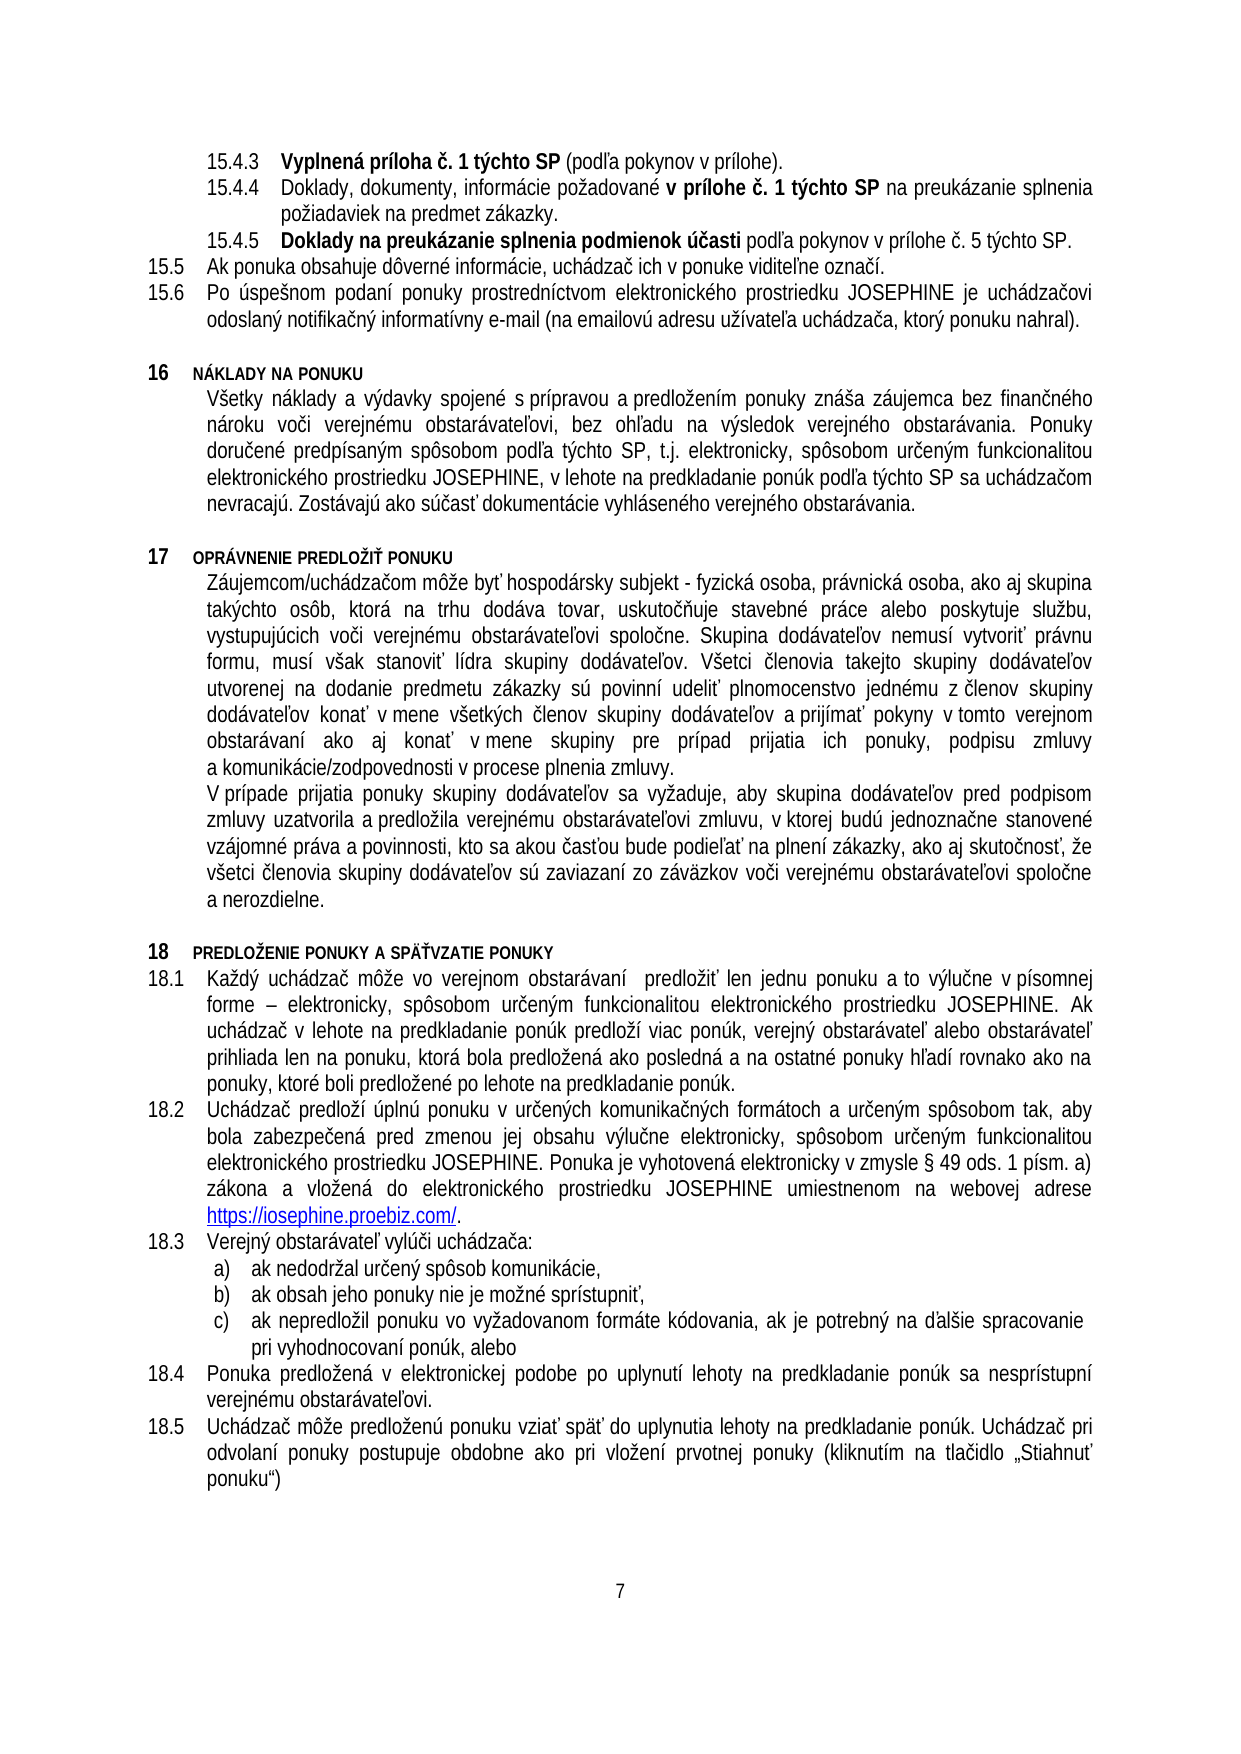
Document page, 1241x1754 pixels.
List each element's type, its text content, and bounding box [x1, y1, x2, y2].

list Uchádzač predloží úplnú ponuku v určených komunikačných formátoch a určeným spôsobom tak, aby bola zabezpečená pred zmenou jej obsahu výlučne elektronicky, spôsobom určeným funkcionalitou elektronického prostriedku JOSEPHINE. Ponuka je vyhotovená elektronicky v zmysle § 49 ods. 1 písm. a) zákona a vložená do elektronického prostriedku JOSEPHINE umiestnenom na webovej adrese https://iosephine.proebiz.com/. [148, 1096, 1093, 1228]
list Ponuka predložená v elektronickej podobe po uplynutí lehoty na predkladanie ponúk sa nesprístupní verejnému obstarávateľovi. [148, 1360, 1093, 1413]
list Každý uchádzač môže vo verejnom obstarávaní predložiť len jednu ponuku a to výlučne v písomnej forme – elektronicky, spôsobom určeným funkcionalitou elektronického prostriedku JOSEPHINE. Ak uchádzač v lehote na predkladanie ponúk predloží viac ponúk, verejný obstarávateľ alebo obstarávateľ prihliada len na ponuku, ktorá bola predložená ako posledná a na ostatné ponuky hľadí rovnako ako na ponuky, ktoré boli predložené po lehote na predkladanie ponúk. [148, 964, 1093, 1096]
list ak nepredložil ponuku vo vyžadovanom formáte kódovania, ak je potrebný na ďalšie spracovanie pri vyhodnocovaní ponúk, alebo [213, 1307, 1093, 1360]
list Uchádzač môže predloženú ponuku vziať späť do uplynutia lehoty na predkladanie ponúk. Uchádzač pri odvolaní ponuky postupuje obdobne ako pri vložení prvotnej ponuky (kliknutím na tlačidlo „Stiahnuť ponuku“) [148, 1413, 1093, 1492]
subtitle náklady na ponuku [148, 358, 1093, 385]
list ak nedodržal určený spôsob komunikácie, [213, 1254, 1093, 1281]
list Doklady na preukázanie splnenia podmienok účasti podľa pokynov v prílohe č. 5 týchto SP. [207, 227, 1093, 253]
list ak obsah jeho ponuky nie je možné sprístupniť, [213, 1281, 1093, 1307]
subtitle predloženie ponuky a späťvzatie ponuky [148, 938, 1093, 964]
subtitle oprávnenie predložiť ponuku [148, 543, 1093, 569]
text Všetky náklady a výdavky spojené s prípravou a predložením ponuky znáša záujemca bez finančného nároku voči verejnému obstarávateľovi, bez ohľadu na výsledok verejného obstarávania. Ponuky doručené predpísaným spôsobom podľa týchto SP, t.j. elektronicky, spôsobom určeným funkcionalitou elektronického prostriedku JOSEPHINE, v lehote na predkladanie ponúk podľa týchto SP sa uchádzačom nevracajú. Zostávajú ako súčasť dokumentácie vyhláseného verejného obstarávania. [207, 385, 1093, 517]
list Verejný obstarávateľ vylúči uchádzača: [148, 1228, 1093, 1254]
list Vyplnená príloha č. 1 týchto SP (podľa pokynov v prílohe). [207, 148, 1093, 174]
list Doklady, dokumenty, informácie požadované v prílohe č. 1 týchto SP na preukázanie splnenia požiadaviek na predmet zákazky. [207, 174, 1093, 227]
list Po úspešnom podaní ponuky prostredníctvom elektronického prostriedku JOSEPHINE je uchádzačovi odoslaný notifikačný informatívny e-mail (na emailovú adresu užívateľa uchádzača, ktorý ponuku nahral). [148, 279, 1093, 332]
text V prípade prijatia ponuky skupiny dodávateľov sa vyžaduje, aby skupina dodávateľov pred podpisom zmluvy uzatvorila a predložila verejnému obstarávateľovi zmluvu, v ktorej budú jednoznačne stanovené vzájomné práva a povinnosti, kto sa akou časťou bude podieľať na plnení zákazky, ako aj skutočnosť, že všetci členovia skupiny dodávateľov sú zaviazaní zo záväzkov voči verejnému obstarávateľovi spoločne a nerozdielne. [207, 780, 1093, 912]
list Ak ponuka obsahuje dôverné informácie, uchádzač ich v ponuke viditeľne označí. [148, 253, 1093, 279]
text Záujemcom/uchádzačom môže byť hospodársky subjekt - fyzická osoba, právnická osoba, ako aj skupina takýchto osôb, ktorá na trhu dodáva tovar, uskutočňuje stavebné práce alebo poskytuje službu, vystupujúcich voči verejnému obstarávateľovi spoločne. Skupina dodávateľov nemusí vytvoriť právnu formu, musí však stanoviť lídra skupiny dodávateľov. Všetci členovia takejto skupiny dodávateľov utvorenej na dodanie predmetu zákazky sú povinní udeliť plnomocenstvo jednému z členov skupiny dodávateľov konať v mene všetkých členov skupiny dodávateľov a prijímať pokyny v tomto verejnom obstarávaní ako aj konať v mene skupiny pre prípad prijatia ich ponuky, podpisu zmluvy a komunikácie/zodpovednosti v procese plnenia zmluvy. [207, 569, 1093, 780]
